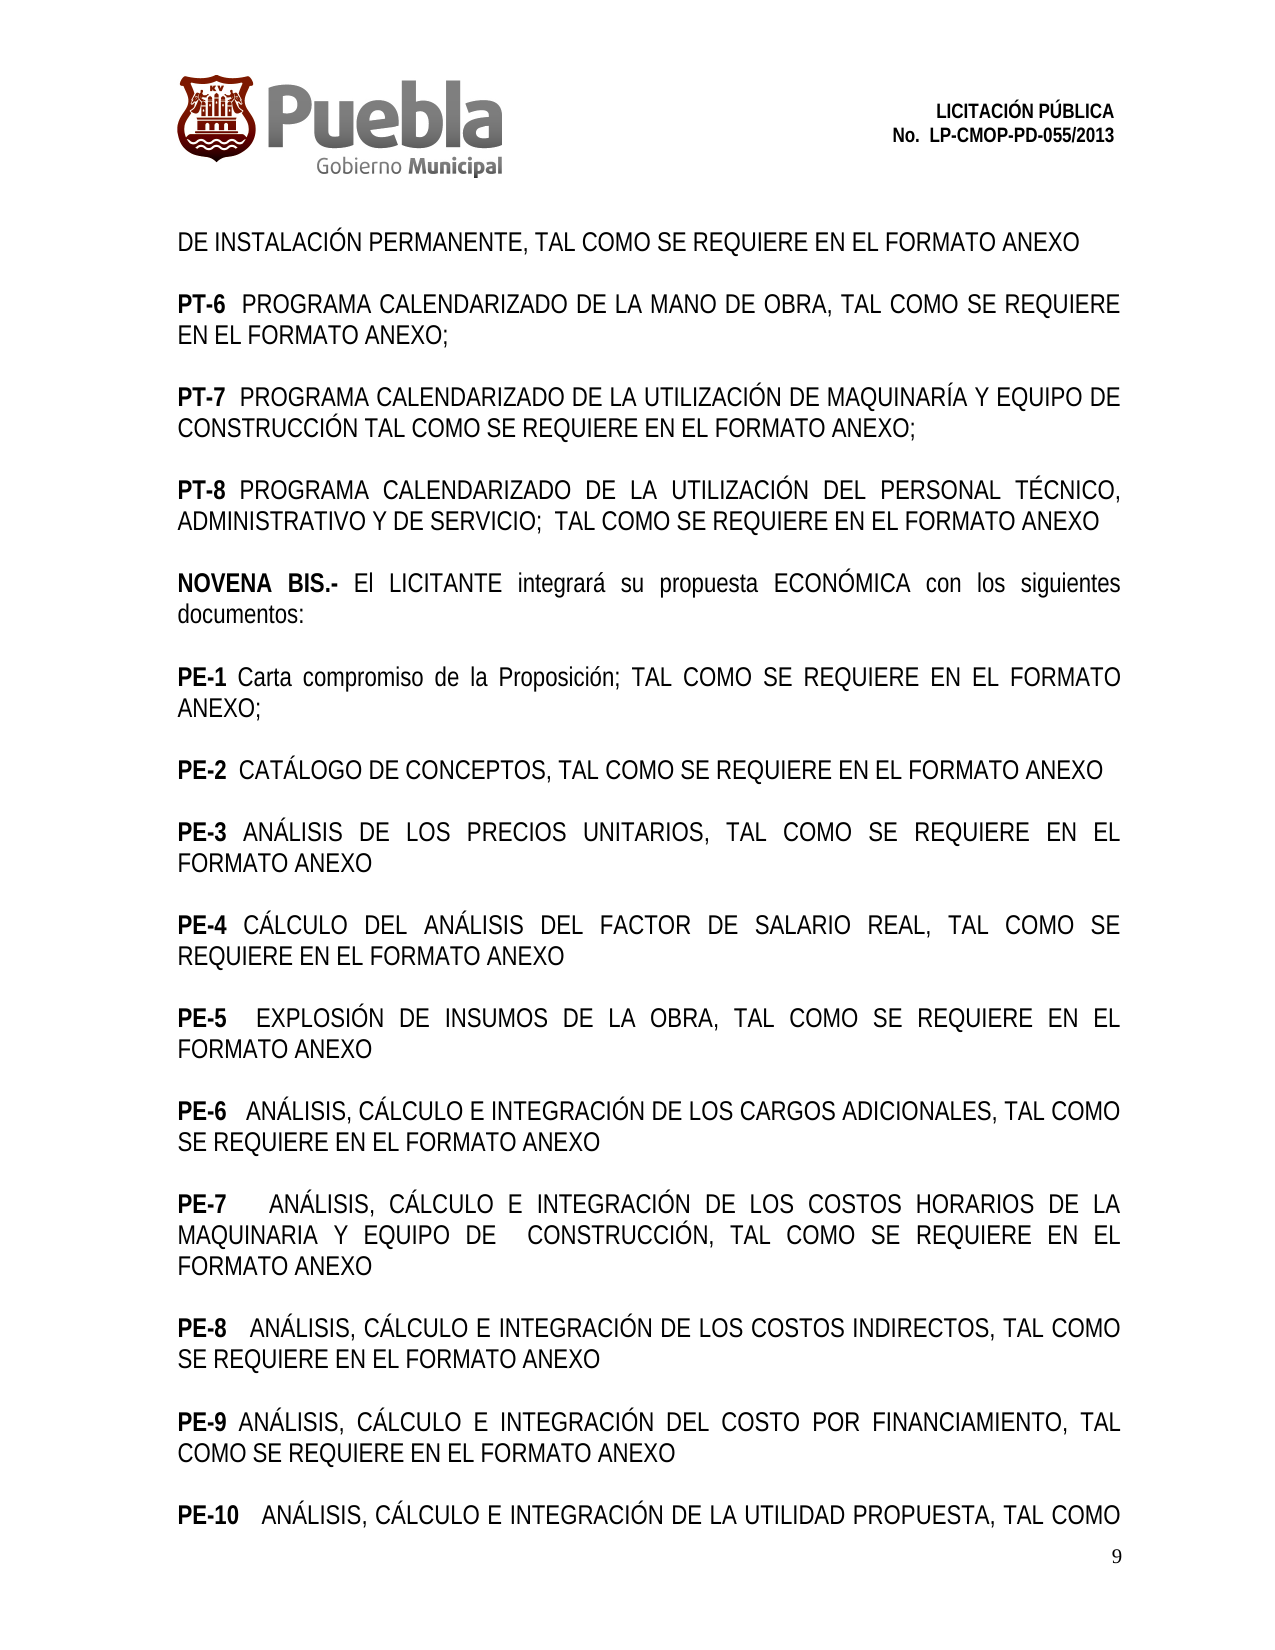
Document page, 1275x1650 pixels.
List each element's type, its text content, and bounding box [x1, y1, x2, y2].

picture [177, 75, 502, 178]
text PE-9 ANÁLISIS, CÁLCULO E INTEGRACIÓN DEL COSTO POR FINANCIAMIENTO, TAL COMO SE REQUIERE EN EL FORMATO ANEXO [177, 1406, 1122, 1468]
text NOVENA BIS.- El LICITANTE integrará su propuesta ECONÓMICA con los siguientes documentos: [177, 568, 1122, 630]
text PE-1 Carta compromiso de la Proposición; TAL COMO SE REQUIERE EN EL FORMATO ANEXO; [177, 661, 1122, 723]
text PT-8 PROGRAMA CALENDARIZADO DE LA UTILIZACIÓN DEL PERSONAL TÉCNICO, ADMINISTRATIVO Y DE SERVICIO; TAL COMO SE REQUIERE EN EL FORMATO ANEXO [177, 474, 1122, 537]
text PE-5 EXPLOSIÓN DE INSUMOS DE LA OBRA, TAL COMO SE REQUIERE EN EL FORMATO ANEXO [177, 1002, 1122, 1064]
text PE-8 ANÁLISIS, CÁLCULO E INTEGRACIÓN DE LOS COSTOS INDIRECTOS, TAL COMO SE REQUIERE EN EL FORMATO ANEXO [177, 1313, 1122, 1375]
text PE-6 ANÁLISIS, CÁLCULO E INTEGRACIÓN DE LOS CARGOS ADICIONALES, TAL COMO SE REQUIERE EN EL FORMATO ANEXO [177, 1095, 1122, 1157]
text PE-10 ANÁLISIS, CÁLCULO E INTEGRACIÓN DE LA UTILIDAD PROPUESTA, TAL COMO SE REQUIERE EN EL FORMATO ANEXO [177, 1499, 1122, 1530]
text PE-4 CÁLCULO DEL ANÁLISIS DEL FACTOR DE SALARIO REAL, TAL COMO SE REQUIERE EN EL FORMATO ANEXO [177, 909, 1122, 971]
text PE-3 ANÁLISIS DE LOS PRECIOS UNITARIOS, TAL COMO SE REQUIERE EN EL FORMATO ANEXO [177, 816, 1122, 878]
text PE-7 ANÁLISIS, CÁLCULO E INTEGRACIÓN DE LOS COSTOS HORARIOS DE LA MAQUINARIA Y EQUIPO DE CONSTRUCCIÓN, TAL COMO SE REQUIERE EN EL FORMATO ANEXO [177, 1188, 1122, 1282]
text PT-6 PROGRAMA CALENDARIZADO DE LA MANO DE OBRA, TAL COMO SE REQUIERE EN EL FORMATO ANEXO; [177, 288, 1122, 350]
text PT-7 PROGRAMA CALENDARIZADO DE LA UTILIZACIÓN DE MAQUINARÍA Y EQUIPO DE CONSTRUCCIÓN TAL COMO SE REQUIERE EN EL FORMATO ANEXO; [177, 381, 1122, 443]
text PT-5 PROGRAMA CALENDARIZADO DEL SUMINISTRO DE LOS MATERIALES Y EQUIPO DE INSTALACIÓN PERMANENTE, TAL COMO SE REQUIERE EN EL FORMATO ANEXO [177, 226, 1122, 257]
text PE-2 CATÁLOGO DE CONCEPTOS, TAL COMO SE REQUIERE EN EL FORMATO ANEXO [177, 754, 1122, 785]
